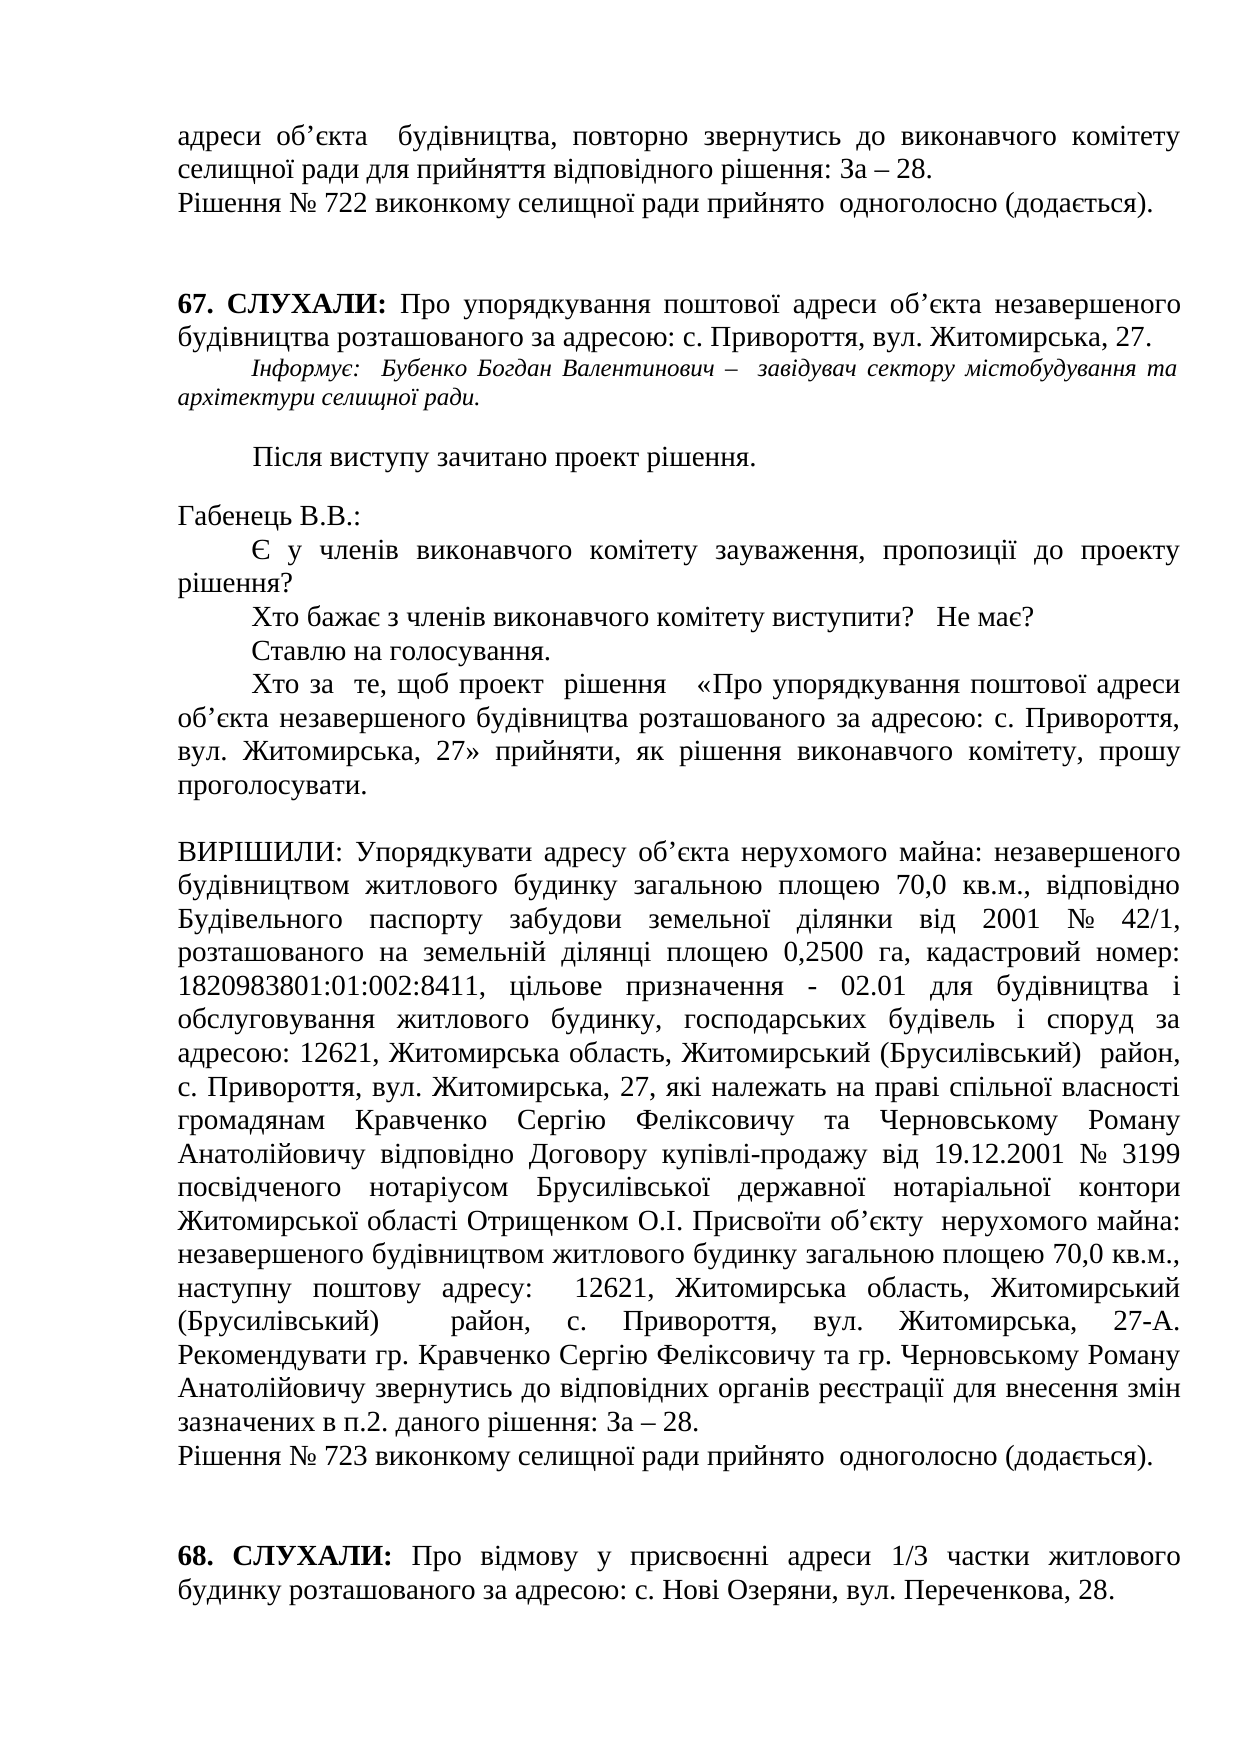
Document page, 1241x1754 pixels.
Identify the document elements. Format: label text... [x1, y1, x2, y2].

text Є у членів виконавчого комітету зауваження, пропозиції до проекту рішення? [177, 532, 1181, 599]
text Рішення № 723 виконкому селищної ради прийнято одноголосно (додається). [177, 1438, 1181, 1471]
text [177, 118, 1181, 185]
text 68. СЛУХАЛИ: Про відмову у присвоєнні адреси 1/3 частки житлового будинку розташованого за адресою: с. Нові Озеряни, вул. Переченкова, 28. [177, 1538, 1181, 1605]
text Хто бажає з членів виконавчого комітету виступити? Не має? [177, 599, 1181, 633]
text 67. СЛУХАЛИ: Про упорядкування поштової адреси об’єкта незавершеного будівництва розташованого за адресою: с. Привороття, вул. Житомирська, 27. [177, 286, 1181, 353]
text Хто за те, щоб проект рішення «Про упорядкування поштової адреси об’єкта незавершеного будівництва розташованого за адресою: с. Привороття, вул. Житомирська, 27» прийняти, як рішення виконавчого комітету, прошу проголосувати. [177, 666, 1181, 800]
text Інформує: Бубенко Богдан Валентинович – завідувач сектору містобудування та архітектури селищної ради. [177, 353, 1181, 410]
text ВИРІШИЛИ: Упорядкувати адресу об’єкта нерухомого майна: незавершеного будівництвом житлового будинку загальною площею 70,0 кв.м., відповідно Будівельного паспорту забудови земельної ділянки від 2001 № 42/1, розташованого на земельній ділянці площею 0,2500 га, кадастровий номер: 1820983801:01:002:8411, цільове призначення - 02.01 для будівництва і обслуговування житлового будинку, господарських будівель і споруд за адресою: 12621, Житомирська область, Житомирський (Брусилівський) район, с. Привороття, вул. Житомирська, 27, які належать на праві спільної власності громадянам Кравченко Сергію Феліксовичу та Черновському Роману Анатолійовичу відповідно Договору купівлі-продажу від 19.12.2001 № 3199 посвідченого нотаріусом Брусилівської державної нотаріальної контори Житомирської області Отрищенком О.І. Присвоїти об’єкту нерухомого майна: незавершеного будівництвом житлового будинку загальною площею 70,0 кв.м., наступну поштову адресу: 12621, Житомирська область, Житомирський (Брусилівський) район, с. Привороття, вул. Житомирська, 27-А. Рекомендувати гр. Кравченко Сергію Феліксовичу та гр. Черновському Роману Анатолійовичу звернутись до відповідних органів реєстрації для внесення змін зазначених в п.2. даного рішення: За – 28. [177, 834, 1181, 1438]
text Габенець В.В.: [177, 498, 1181, 532]
text Рішення № 722 виконкому селищної ради прийнято одноголосно (додається). [177, 185, 1181, 219]
text Ставлю на голосування. [177, 633, 1181, 666]
list Після виступу зачитано проект рішення. [252, 439, 1181, 473]
